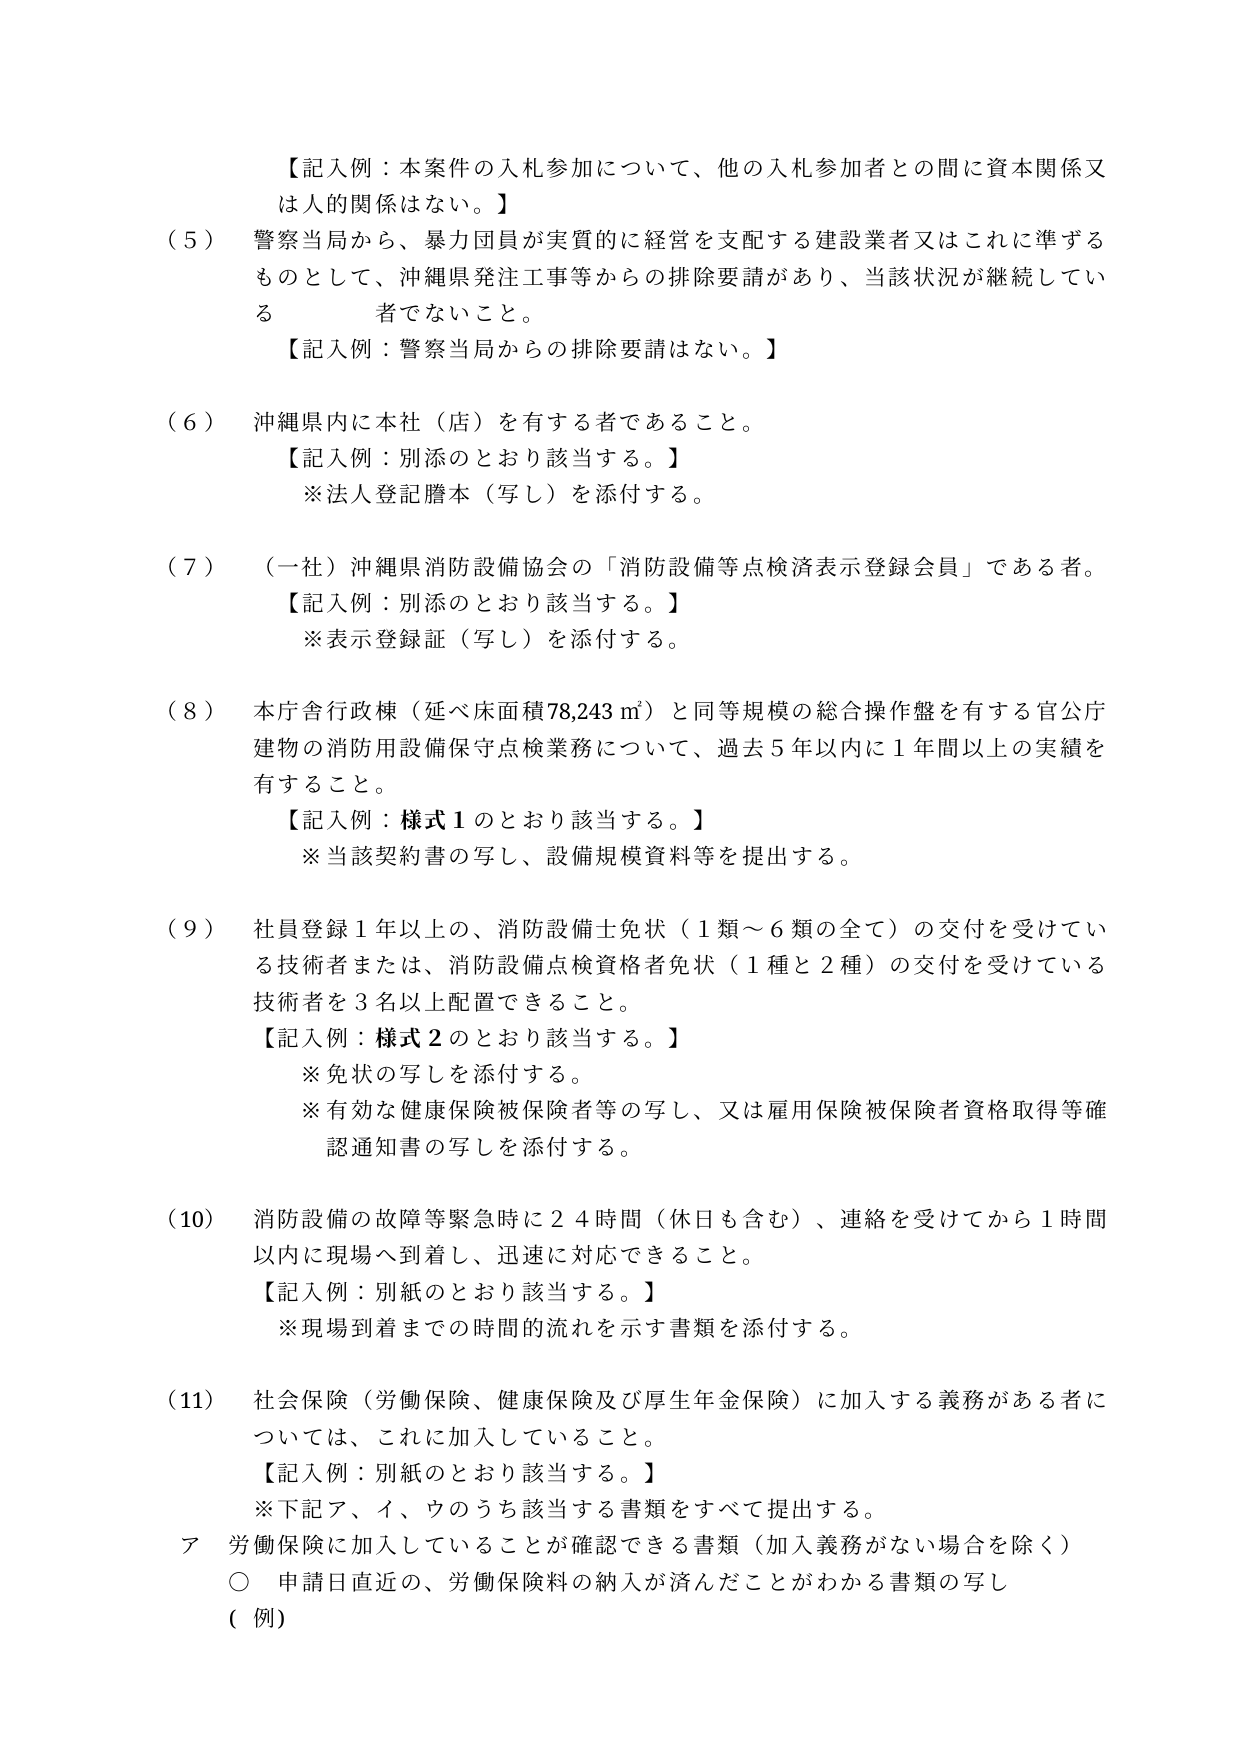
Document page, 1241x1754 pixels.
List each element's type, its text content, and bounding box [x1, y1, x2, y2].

text 【記入例：様式２のとおり該当する。】 [131, 1018, 1110, 1055]
text （６） 沖縄県内に本社（店）を有する者であること。 [131, 402, 1110, 438]
text ○ 申請日直近の、労働保険料の納入が済んだことがわかる書類の写し [131, 1562, 1110, 1598]
text 【記入例：様式１のとおり該当する。】 [131, 801, 1110, 837]
text ア 労働保険に加入していることが確認できる書類（加入義務がない場合を除く） [131, 1526, 1110, 1562]
text ※有効な健康保険被保険者等の写し、又は雇用保険被保険者資格取得等確 認通知書の写しを添付する。 [278, 1091, 1110, 1163]
text (例) [131, 1598, 1110, 1635]
text （９） 社員登録１年以上の、消防設備士免状（１類～６類の全て）の交付を受けている技術者または、消防設備点検資格者免状（１種と２種）の交付を受けている技術者を３名以上配置できること。 [131, 910, 1110, 1018]
text 【記入例：別添のとおり該当する。】 [131, 438, 1110, 475]
text （10） 消防設備の故障等緊急時に２４時間（休日も含む）、連絡を受けてから１時間以内に現場へ到着し、迅速に対応できること。 [131, 1200, 1110, 1272]
text ※当該契約書の写し、設備規模資料等を提出する。 [234, 837, 1110, 873]
text （11） 社会保険（労働保険、健康保険及び厚生年金保険）に加入する義務がある者に ついては、これに加入していること。 [131, 1381, 1110, 1453]
text ※免状の写しを添付する。 [234, 1055, 1110, 1091]
text （８） 本庁舎行政棟（延べ床面積78,243㎡）と同等規模の総合操作盤を有する官公庁建物の消防用設備保守点検業務について、過去５年以内に１年間以上の実績を有すること。 [131, 692, 1110, 801]
text 【記入例：警察当局からの排除要請はない。】 [131, 330, 1110, 366]
text 【記入例：別紙のとおり該当する。】 [131, 1453, 1110, 1490]
text 【記入例：本案件の入札参加について、他の入札参加者との間に資本関係又は人的関係はない。】 [255, 148, 1110, 221]
text ※現場到着までの時間的流れを示す書類を添付する。 [131, 1308, 1110, 1345]
text （７） （一社）沖縄県消防設備協会の「消防設備等点検済表示登録会員」である者。 [131, 547, 1110, 583]
text 【記入例：別紙のとおり該当する。】 [131, 1272, 1110, 1308]
text ※法人登記謄本（写し）を添付する。 [228, 475, 1110, 511]
text （５） 警察当局から、暴力団員が実質的に経営を支配する建設業者又はこれに準ずる ものとして、沖縄県発注工事等からの排除要請があり、当該状況が継続している 者でないこと。 [131, 221, 1110, 330]
text ※下記ア、イ、ウのうち該当する書類をすべて提出する。 [131, 1490, 1110, 1526]
text ※表示登録証（写し）を添付する。 [228, 620, 1110, 656]
text 【記入例：別添のとおり該当する。】 [131, 583, 1110, 620]
